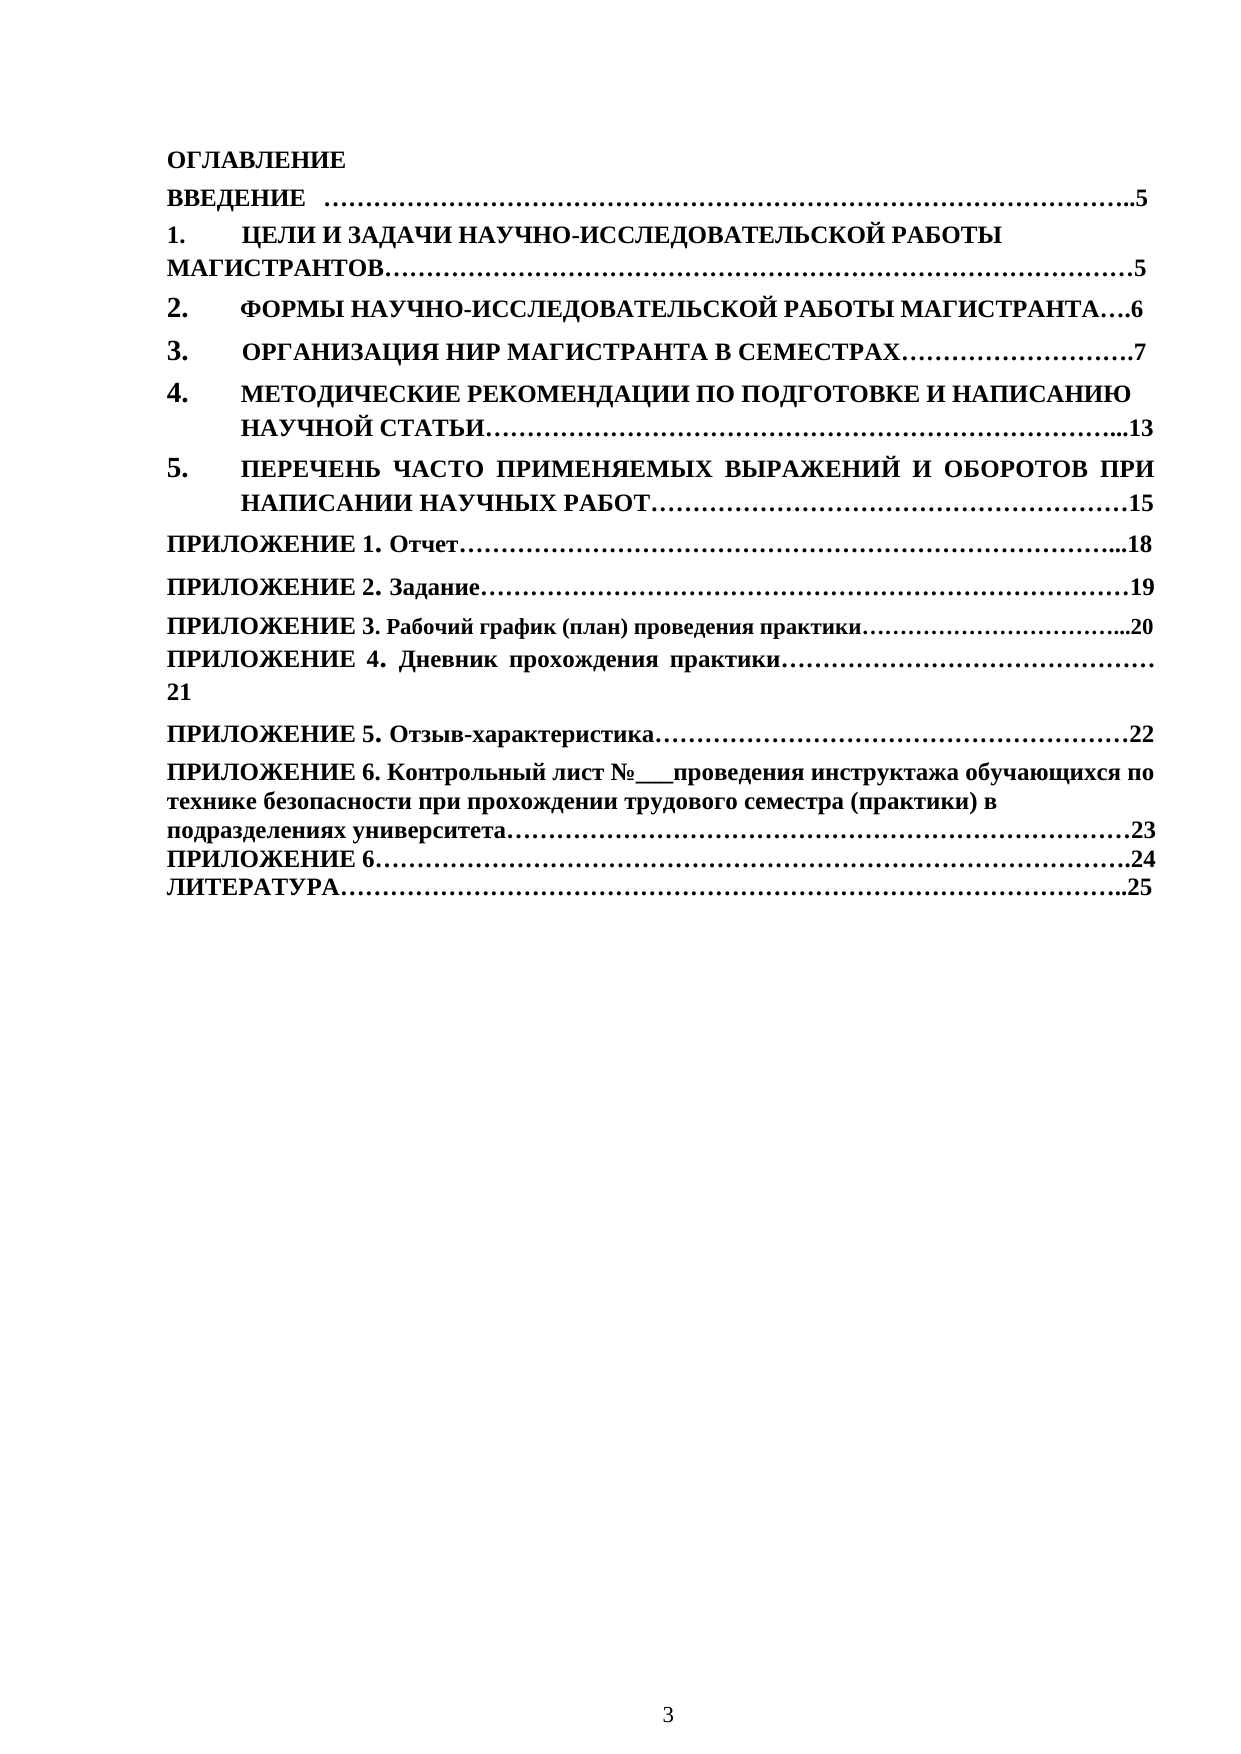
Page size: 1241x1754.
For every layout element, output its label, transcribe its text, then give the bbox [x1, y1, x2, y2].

subtitle ОГЛАВЛЕНИЕ [167, 146, 1156, 174]
